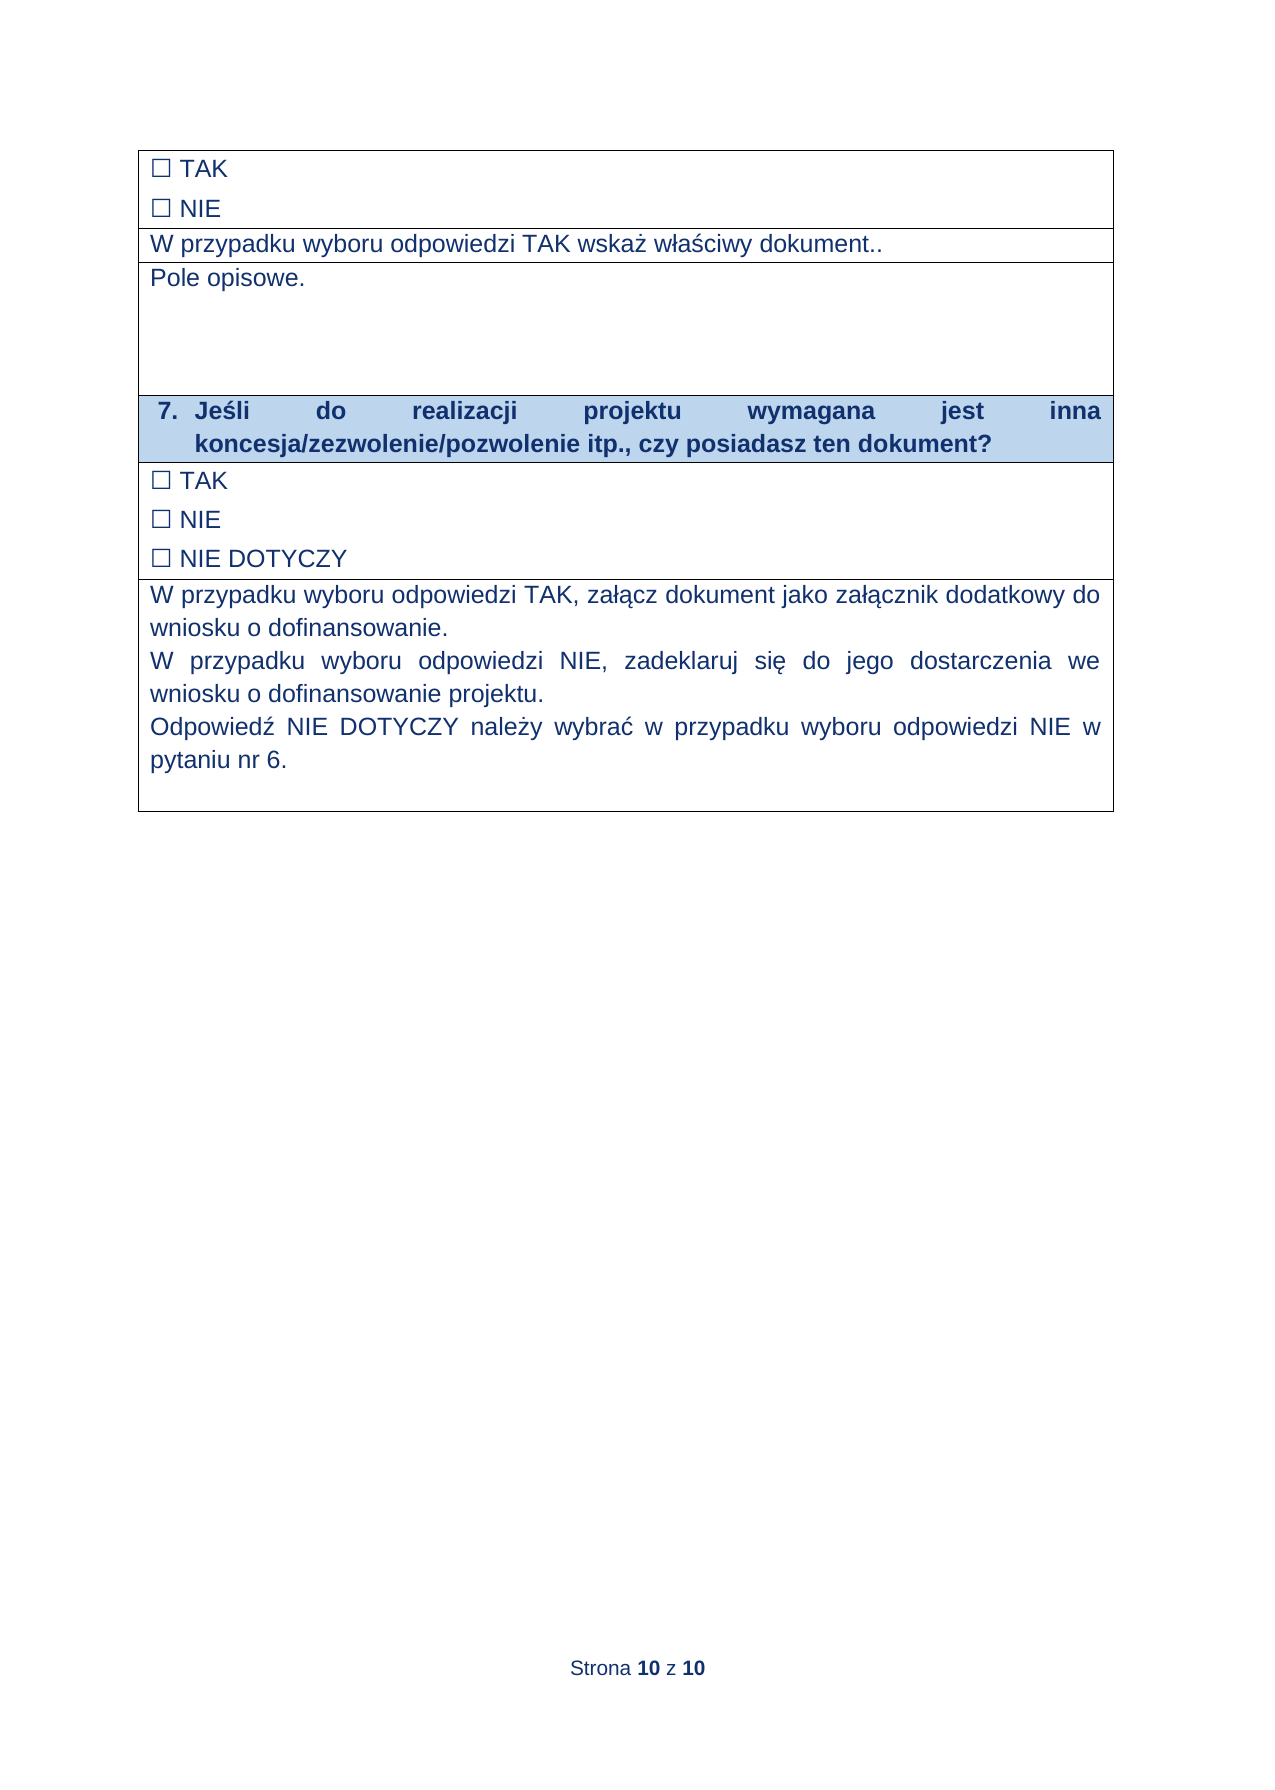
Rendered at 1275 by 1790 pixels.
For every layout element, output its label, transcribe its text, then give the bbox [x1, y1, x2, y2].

table_cell W przypadku wyboru odpowiedzi TAK, załącz dokument jako załącznik dodatkowy do wniosku o dofinansowanie. W przypadku wyboru odpowiedzi NIE, zadeklaruj się do jego dostarczenia we wniosku o dofinansowanie projektu. Odpowiedź NIE DOTYCZY należy wybrać w przypadku wyboru odpowiedzi NIE w pytaniu nr 6. [139, 580, 1113, 811]
table_cell W przypadku wyboru odpowiedzi TAK wskaż właściwy dokument.. [139, 229, 1113, 262]
table_cell ☐ TAK ☐ NIE ☐ NIE DOTYCZY [139, 463, 1113, 579]
table_cell Jeśli do realizacji projektu wymagana jest inna koncesja/zezwolenie/pozwolenie itp., czy posiadasz ten dokument? [139, 396, 1113, 462]
table_cell ☐ TAK ☐ NIE [139, 151, 1113, 228]
table_cell Pole opisowe. [139, 263, 1113, 395]
